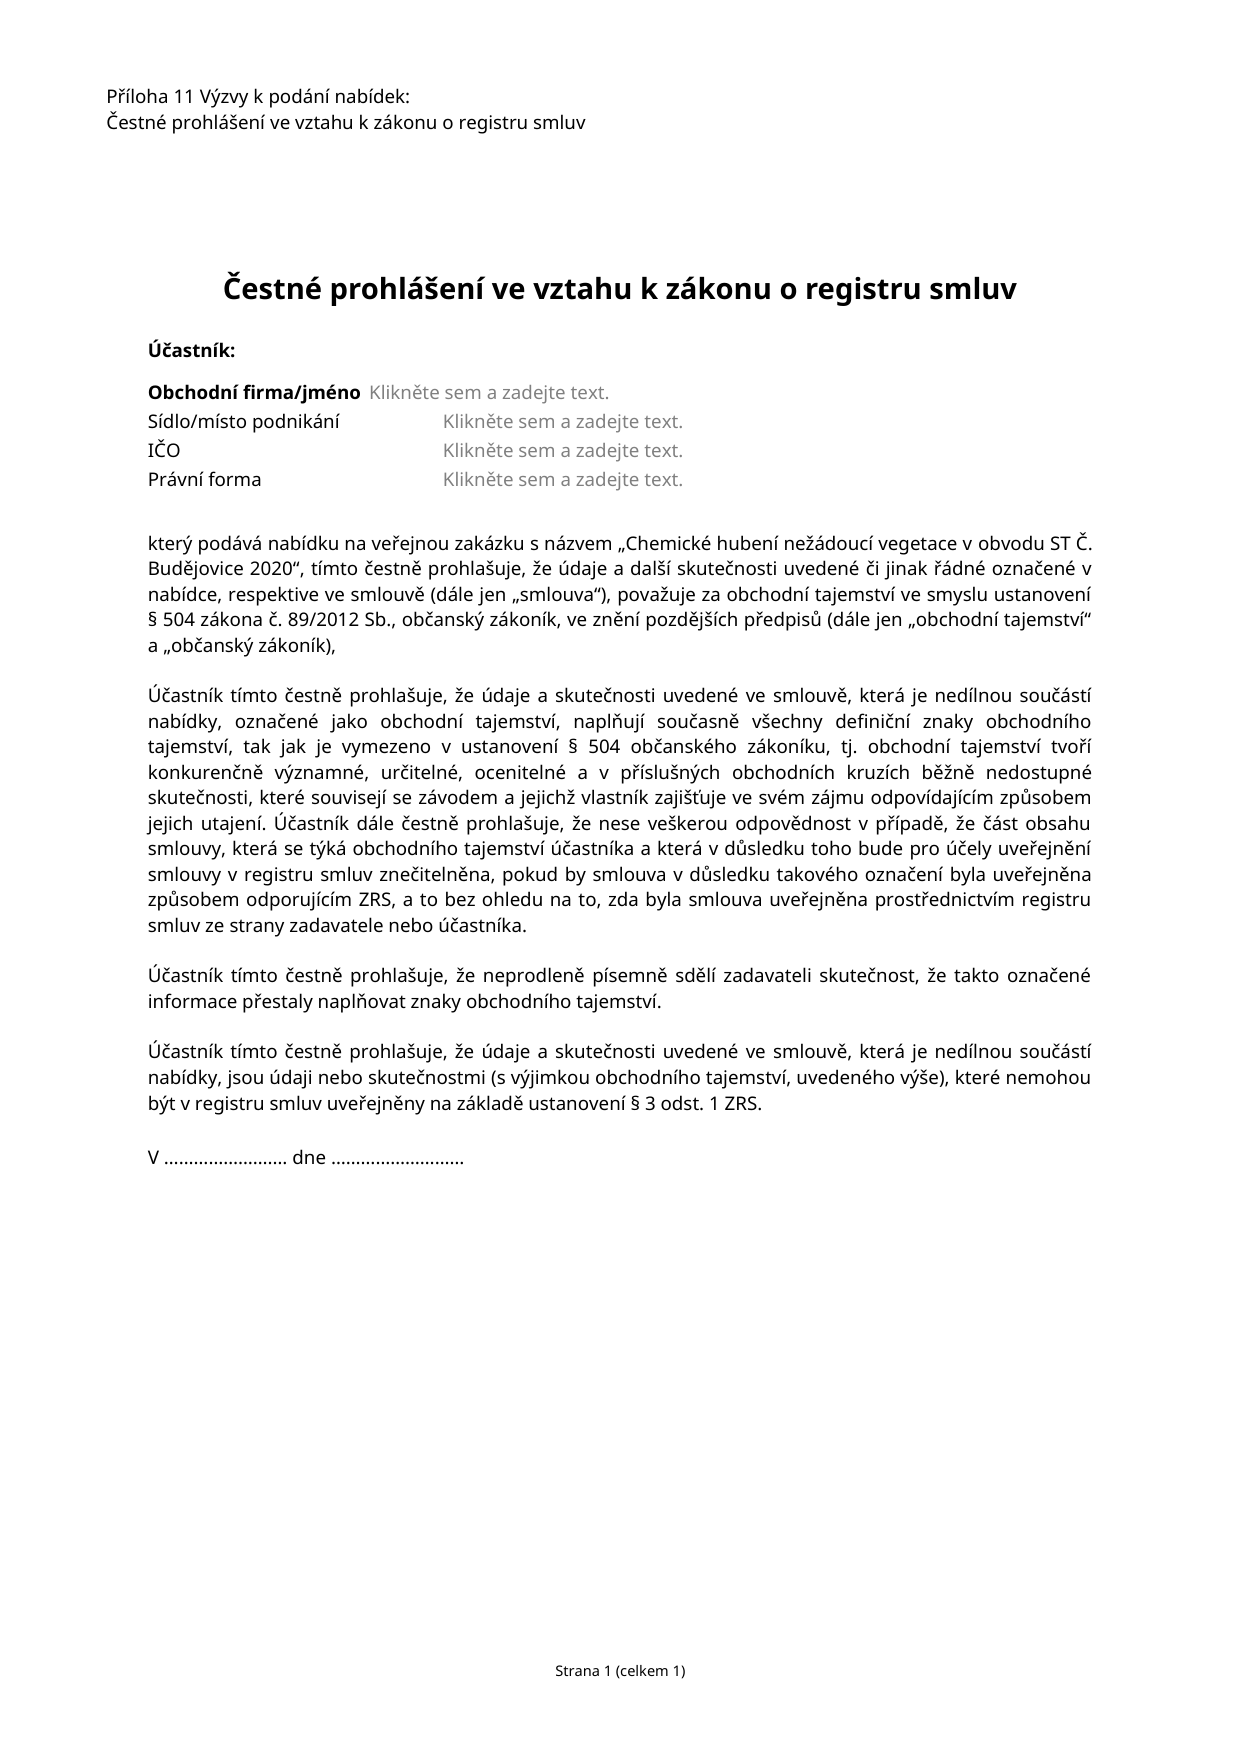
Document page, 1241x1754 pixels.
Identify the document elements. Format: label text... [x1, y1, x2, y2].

text V ………………….… dne ……………………… [148, 1140, 1092, 1169]
text Účastník tímto čestně prohlašuje, že neprodleně písemně sdělí zadavateli skutečnost, že takto označené informace přestaly naplňovat znaky obchodního tajemství. [148, 963, 1093, 1014]
text Účastník tímto čestně prohlašuje, že údaje a skutečnosti uvedené ve smlouvě, která je nedílnou součástí nabídky, jsou údaji nebo skutečnostmi (s výjimkou obchodního tajemství, uvedeného výše), které nemohou být v registru smluv uveřejněny na základě ustanovení § 3 odst. 1 ZRS. [148, 1039, 1093, 1115]
text Sídlo/místo podnikání [148, 405, 1093, 434]
text IČO [148, 434, 1093, 463]
text Účastník tímto čestně prohlašuje, že údaje a skutečnosti uvedené ve smlouvě, která je nedílnou součástí nabídky, označené jako obchodní tajemství, naplňují současně všechny definiční znaky obchodního tajemství, tak jak je vymezeno v ustanovení § 504 občanského zákoníku, tj. obchodní tajemství tvoří konkurenčně významné, určitelné, ocenitelné a v příslušných obchodních kruzích běžně nedostupné skutečnosti, které souvisejí se závodem a jejichž vlastník zajišťuje ve svém zájmu odpovídajícím způsobem jejich utajení. Účastník dále čestně prohlašuje, že nese veškerou odpovědnost v případě, že část obsahu smlouvy, která se týká obchodního tajemství účastníka a která v důsledku toho bude pro účely uveřejnění smlouvy v registru smluv znečitelněna, pokud by smlouva v důsledku takového označení byla uveřejněna způsobem odporujícím ZRS, a to bez ohledu na to, zda byla smlouva uveřejněna prostřednictvím registru smluv ze strany zadavatele nebo účastníka. [148, 683, 1093, 938]
text který podává nabídku na veřejnou zakázku s názvem „Chemické hubení nežádoucí vegetace v obvodu ST Č. Budějovice 2020“, tímto čestně prohlašuje, že údaje a další skutečnosti uvedené či jinak řádné označené v nabídce, respektive ve smlouvě (dále jen „smlouva“), považuje za obchodní tajemství ve smyslu ustanovení § 504 zákona č. 89/2012 Sb., občanský zákoník, ve znění pozdějších předpisů (dále jen „obchodní tajemství“ a „občanský zákoník), [148, 530, 1093, 658]
title Čestné prohlášení ve vztahu k zákonu o registru smluv [148, 268, 1093, 308]
text Obchodní firma/jméno [148, 376, 1093, 405]
text Právní forma [148, 463, 1093, 492]
text Účastník: [148, 333, 1093, 364]
